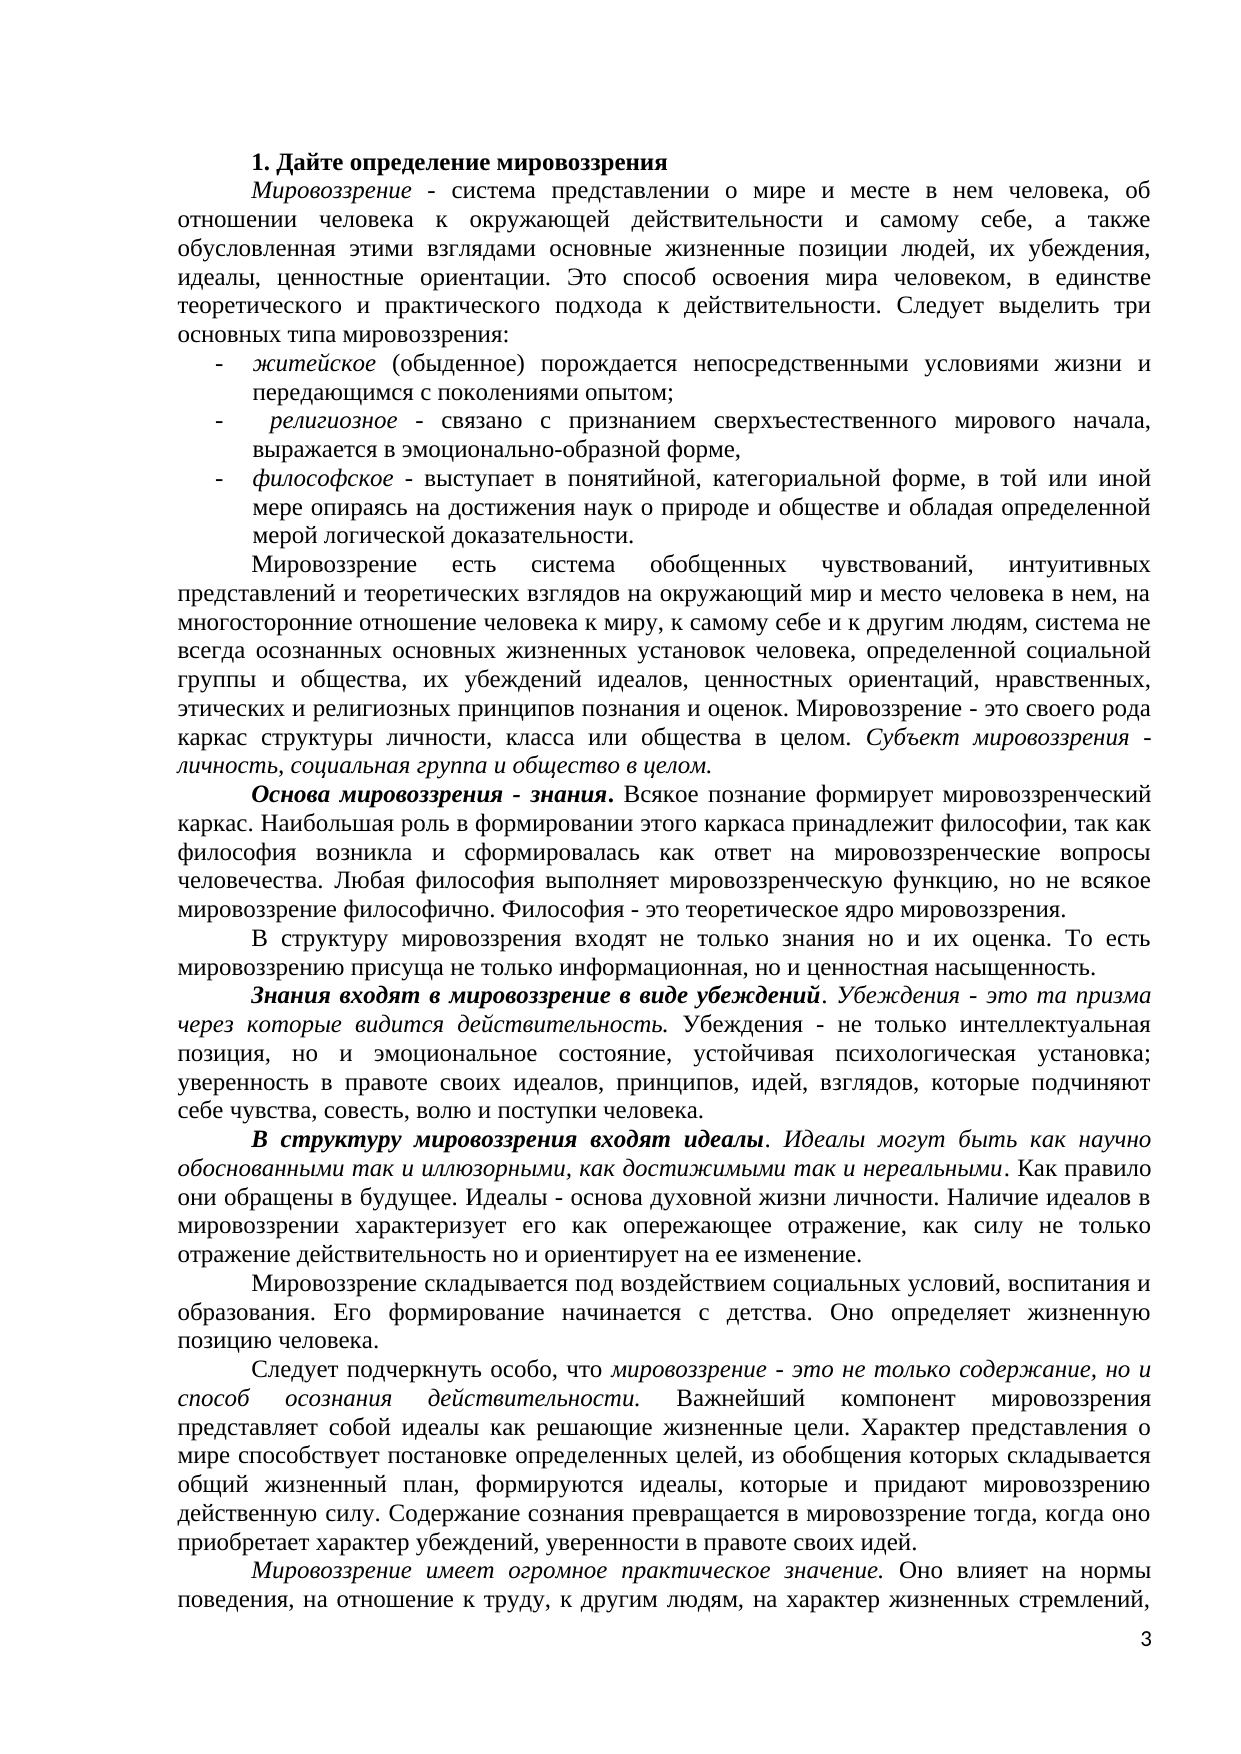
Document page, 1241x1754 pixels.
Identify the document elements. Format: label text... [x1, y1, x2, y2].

list житейское (обыденное) порождается непосредственными условиями жизни и передающимся с поколениями опытом; [215, 348, 1152, 406]
text Мировоззрение - система представлении о мире и месте в нем человека, об отношении человека к окружающей действительности и самому себе, а также обусловленная этими взглядами основные жизненные позиции людей, их убеждения, идеалы, ценностные ориентации. Это способ освоения мира человеком, в единстве теоретического и практического подхода к действительности. Следует выделить три основных типа мировоззрения: [177, 176, 1152, 348]
text В структуру мировоззрения входят не только знания но и их оценка. То есть мировоззрению присуща не только информационная, но и ценностная насыщенность. [177, 923, 1152, 981]
text Следует подчеркнуть особо, что мировоззрение - это не только содержание, но и способ осознания действительности. Важнейший компонент мировоззрения представляет собой идеалы как решающие жизненные цели. Характер представления о мире способствует постановке определенных целей, из обобщения которых складывается общий жизненный план, формируются идеалы, которые и придают мировоззрению действенную силу. Содержание сознания превращается в мировоззрение тогда, когда оно приобретает характер убеждений, уверенности в правоте своих идей. [177, 1354, 1152, 1556]
text Мировоззрение есть система обобщенных чувствований, интуитивных представлений и теоретических взглядов на окружающий мир и место человека в нем, на многосторонние отношение человека к миру, к самому себе и к другим людям, система не всегда осознанных основных жизненных установок человека, определенной социальной группы и общества, их убеждений идеалов, ценностных ориентаций, нравственных, этических и религиозных принципов познания и оценок. Мировоззрение - это своего рода каркас структуры личности, класса или общества в целом. Субъект мировоззрения - личность, социальная группа и общество в целом. [177, 549, 1152, 779]
text Основа мировоззрения - знания. Всякое познание формирует мировоззренческий каркас. Наибольшая роль в формировании этого каркаса принадлежит философии, так как философия возникла и сформировалась как ответ на мировоззренческие вопросы человечества. Любая философия выполняет мировоззренческую функцию, но не всякое мировоззрение философично. Философия - это теоретическое ядро мировоззрения. [177, 779, 1152, 923]
text 1. Дайте определение мировоззрения [177, 147, 1152, 176]
text Мировоззрение складывается под воздействием социальных условий, воспитания и образования. Его формирование начинается с детства. Оно определяет жизненную позицию человека. [177, 1268, 1152, 1354]
text Знания входят в мировоззрение в виде убеждений. Убеждения - это та призма через которые видится действительность. Убеждения - не только интеллектуальная позиция, но и эмоциональное состояние, устойчивая психологическая установка; уверенность в правоте своих идеалов, принципов, идей, взглядов, которые подчиняют себе чувства, совесть, волю и поступки человека. [177, 981, 1152, 1124]
list религиозное - связано с признанием сверхъестественного мирового начала, выражается в эмоционально-образной форме, [215, 406, 1152, 463]
text В структуру мировоззрения входят идеалы. Идеалы могут быть как научно обоснованными так и иллюзорными, как достижимыми так и нереальными. Как правило они обращены в будущее. Идеалы - основа духовной жизни личности. Наличие идеалов в мировоззрении характеризует его как опережающее отражение, как силу не только отражение действительность но и ориентирует на ее изменение. [177, 1124, 1152, 1268]
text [177, 1556, 1152, 1613]
list философское - выступает в понятийной, категориальной форме, в той или иной мере опираясь на достижения наук о природе и обществе и обладая определенной мерой логической доказательности. [215, 463, 1152, 549]
